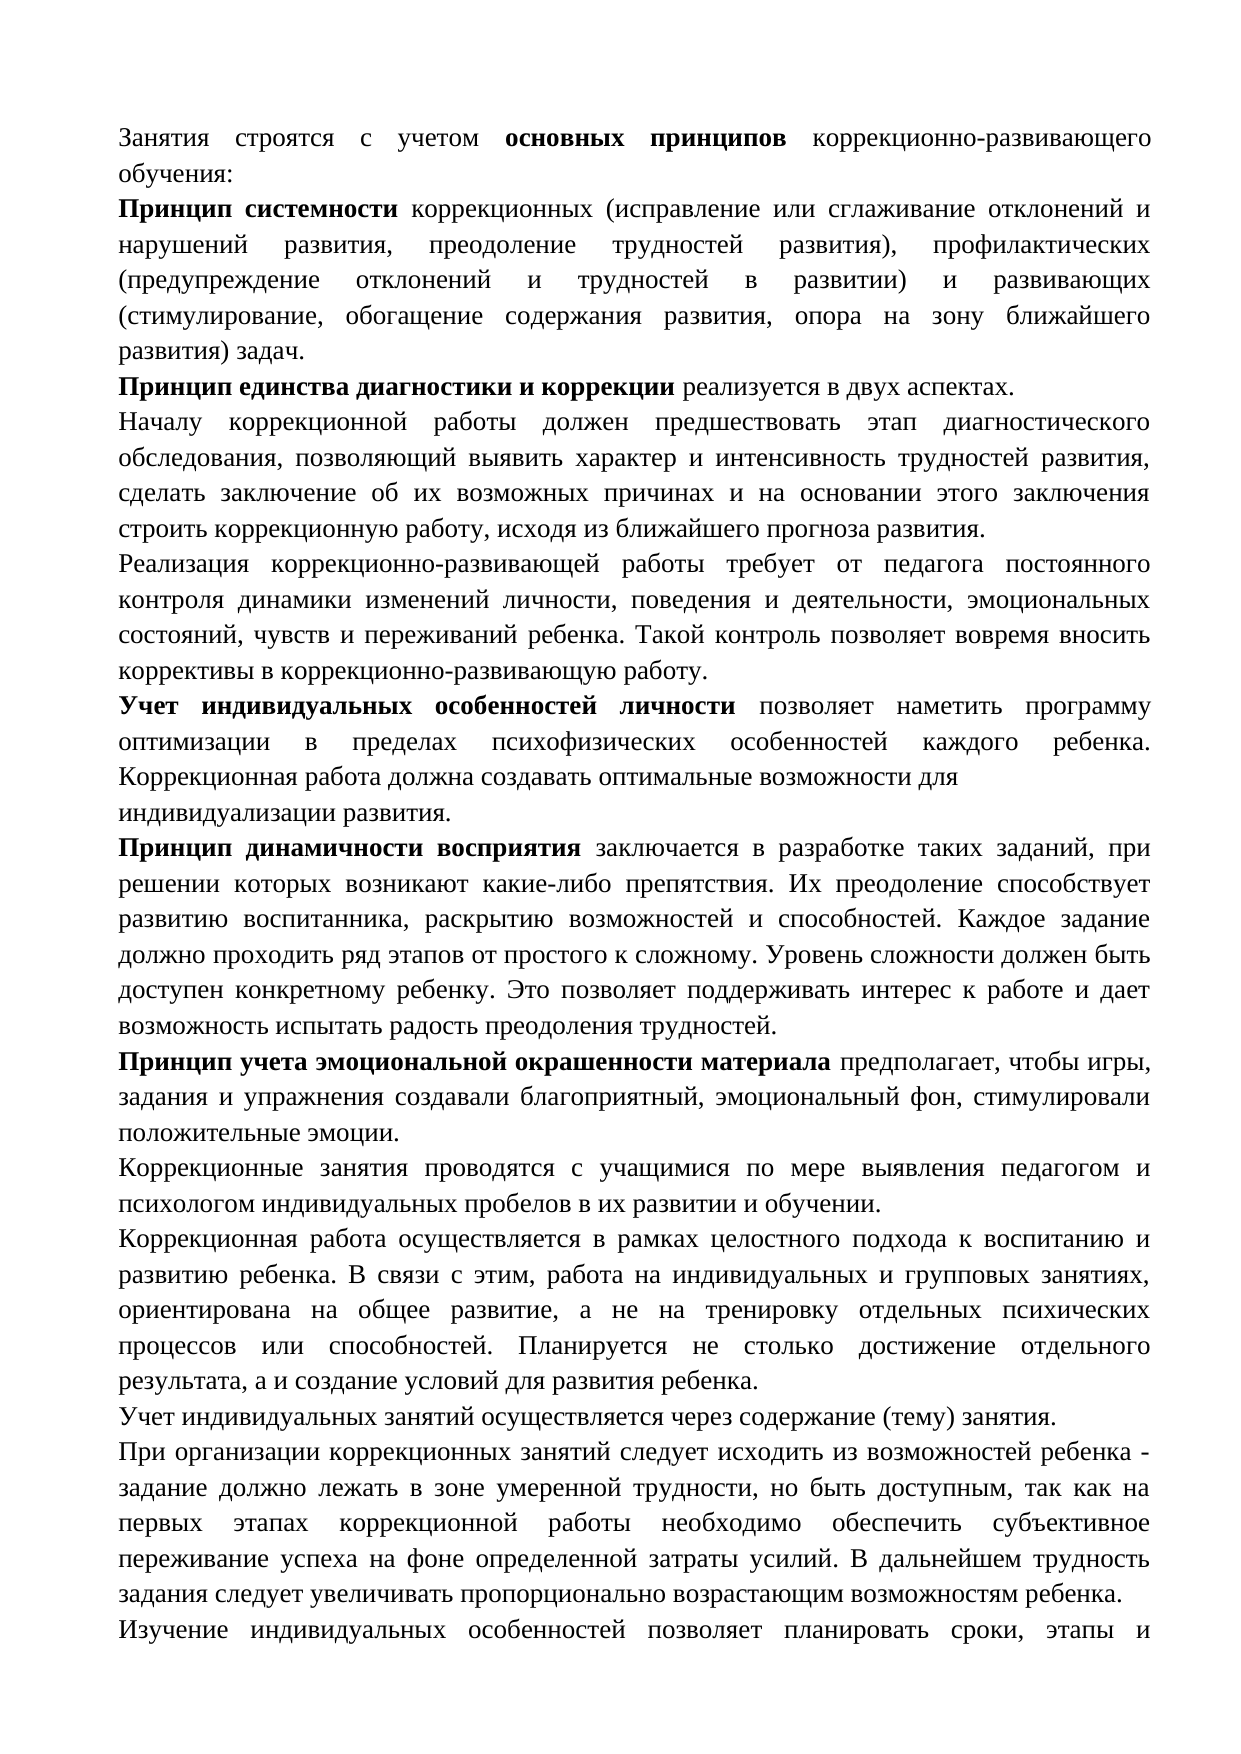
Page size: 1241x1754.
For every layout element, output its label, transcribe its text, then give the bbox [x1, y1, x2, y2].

text Принцип единства диагностики и коррекции реализуется в двух аспектах. [118, 367, 1152, 402]
text Учет индивидуальных особенностей личности позволяет наметить программу оптимизации в пределах психофизических особенностей каждого ребенка. Коррекционная работа должна создавать оптимальные возможности для [118, 686, 1152, 793]
text Началу коррекционной работы должен предшествовать этап диагностического обследования, позволяющий выявить характер и интенсивность трудностей развития, сделать заключение об их возможных причинах и на основании этого заключения строить коррекционную работу, исходя из ближайшего прогноза развития. [118, 402, 1152, 544]
text Коррекционная работа осуществляется в рамках целостного подхода к воспитанию и развитию ребенка. В связи с этим, работа на индивидуальных и групповых занятиях, ориентирована на общее развитие, а не на тренировку отдельных психических процессов или способностей. Планируется не столько достижение отдельного результата, а и создание условий для развития ребенка. [118, 1219, 1152, 1397]
text Принцип системности коррекционных (исправление или сглаживание отклонений и нарушений развития, преодоление трудностей развития), профилактических (предупреждение отклонений и трудностей в развитии) и развивающих (стимулирование, обогащение содержания развития, опора на зону ближайшего развития) задач. [118, 189, 1152, 367]
text Занятия строятся с учетом основных принципов коррекционно-развивающего обучения: [118, 118, 1152, 189]
text Коррекционные занятия проводятся с учащимися по мере выявления педагогом и психологом индивидуальных пробелов в их развитии и обучении. [118, 1148, 1152, 1219]
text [118, 1610, 1152, 1646]
text При организации коррекционных занятий следует исходить из возможностей ребенка - задание должно лежать в зоне умеренной трудности, но быть доступным, так как на первых этапах коррекционной работы необходимо обеспечить субъективное переживание успеха на фоне определенной затраты усилий. В дальнейшем трудность задания следует увеличивать пропорционально возрастающим возможностям ребенка. [118, 1432, 1152, 1610]
text индивидуализации развития. [118, 793, 1152, 828]
text Учет индивидуальных занятий осуществляется через содержание (тему) занятия. [118, 1397, 1152, 1432]
text Принцип динамичности восприятия заключается в разработке таких заданий, при решении которых возникают какие-либо препятствия. Их преодоление способствует развитию воспитанника, раскрытию возможностей и способностей. Каждое задание должно проходить ряд этапов от простого к сложному. Уровень сложности должен быть доступен конкретному ребенку. Это позволяет поддерживать интерес к работе и дает возможность испытать радость преодоления трудностей. [118, 828, 1152, 1042]
text Реализация коррекционно-развивающей работы требует от педагога постоянного контроля динамики изменений личности, поведения и деятельности, эмоциональных состояний, чувств и переживаний ребенка. Такой контроль позволяет вовремя вносить коррективы в коррекционно-развивающую работу. [118, 544, 1152, 686]
text Принцип учета эмоциональной окрашенности материала предполагает, чтобы игры, задания и упражнения создавали благоприятный, эмоциональный фон, стимулировали положительные эмоции. [118, 1042, 1152, 1148]
